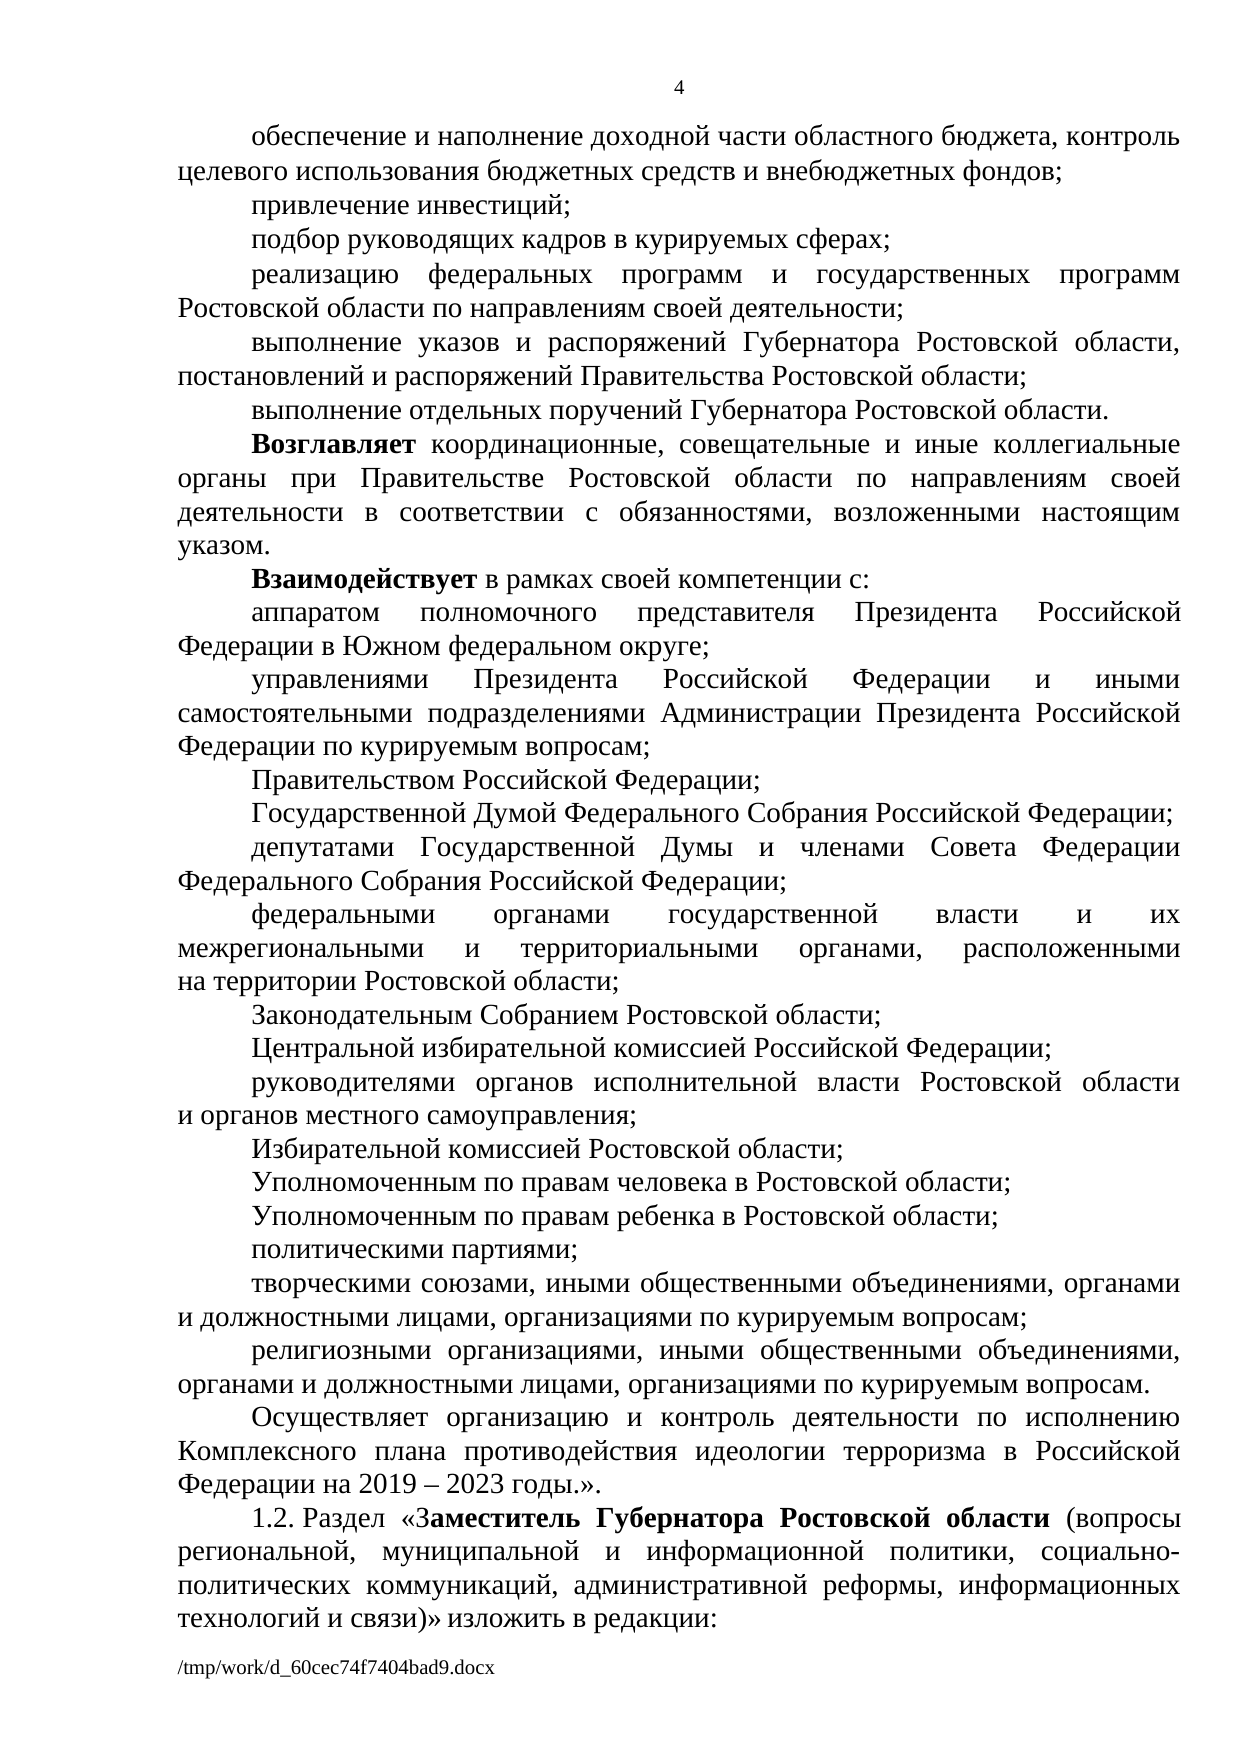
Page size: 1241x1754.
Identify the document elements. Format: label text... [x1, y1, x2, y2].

text Государственной Думой Федерального Собрания Российской Федерации; [177, 796, 1181, 829]
text Избирательной комиссией Ростовской области; [177, 1131, 1181, 1164]
text творческими союзами, иными общественными объединениями, органами и должностными лицами, организациями по курируемым вопросам; [177, 1265, 1181, 1332]
text Центральной избирательной комиссией Российской Федерации; [177, 1030, 1181, 1064]
text Уполномоченным по правам ребенка в Ростовской области; [177, 1198, 1181, 1232]
text Правительством Российской Федерации; [177, 762, 1181, 796]
text выполнение указов и распоряжений Губернатора Ростовской области, постановлений и распоряжений Правительства Ростовской области; [177, 324, 1181, 392]
text 1.2. Раздел «Заместитель Губернатора Ростовской области (вопросы региональной, муниципальной и информационной политики, социально-политических коммуникаций, административной реформы, информационных технологий и связи)» изложить в редакции: [177, 1500, 1181, 1634]
text аппаратом полномочного представителя Президента Российской Федерации в Южном федеральном округе; [177, 594, 1181, 661]
text обеспечение и наполнение доходной части областного бюджета, контроль целевого использования бюджетных средств и внебюджетных фондов; [177, 118, 1181, 186]
text реализацию федеральных программ и государственных программ Ростовской области по направлениям своей деятельности; [177, 256, 1181, 323]
text Законодательным Собранием Ростовской области; [177, 997, 1181, 1030]
text Уполномоченным по правам человека в Ростовской области; [177, 1164, 1181, 1198]
text выполнение отдельных поручений Губернатора Ростовской области. [177, 392, 1181, 426]
text управлениями Президента Российской Федерации и иными самостоятельными подразделениями Администрации Президента Российской Федерации по курируемым вопросам; [177, 661, 1181, 762]
text руководителями органов исполнительной власти Ростовской области и органов местного самоуправления; [177, 1064, 1181, 1131]
text Возглавляет координационные, совещательные и иные коллегиальные органы при Правительстве Ростовской области по направлениям своей деятельности в соответствии с обязанностями, возложенными настоящим указом. [177, 427, 1181, 561]
text подбор руководящих кадров в курируемых сферах; [177, 222, 1181, 255]
text политическими партиями; [177, 1232, 1181, 1265]
text федеральными органами государственной власти и их межрегиональными и территориальными органами, расположенными на территории Ростовской области; [177, 896, 1181, 997]
text Осуществляет организацию и контроль деятельности по исполнению Комплексного плана противодействия идеологии терроризма в Российской Федерации на 2019 – 2023 годы.». [177, 1399, 1181, 1500]
text религиозными организациями, иными общественными объединениями, органами и должностными лицами, организациями по курируемым вопросам. [177, 1332, 1181, 1399]
text привлечение инвестиций; [177, 187, 1181, 221]
text Взаимодействует в рамках своей компетенции с: [177, 561, 1181, 594]
text депутатами Государственной Думы и членами Совета Федерации Федерального Собрания Российской Федерации; [177, 829, 1181, 896]
